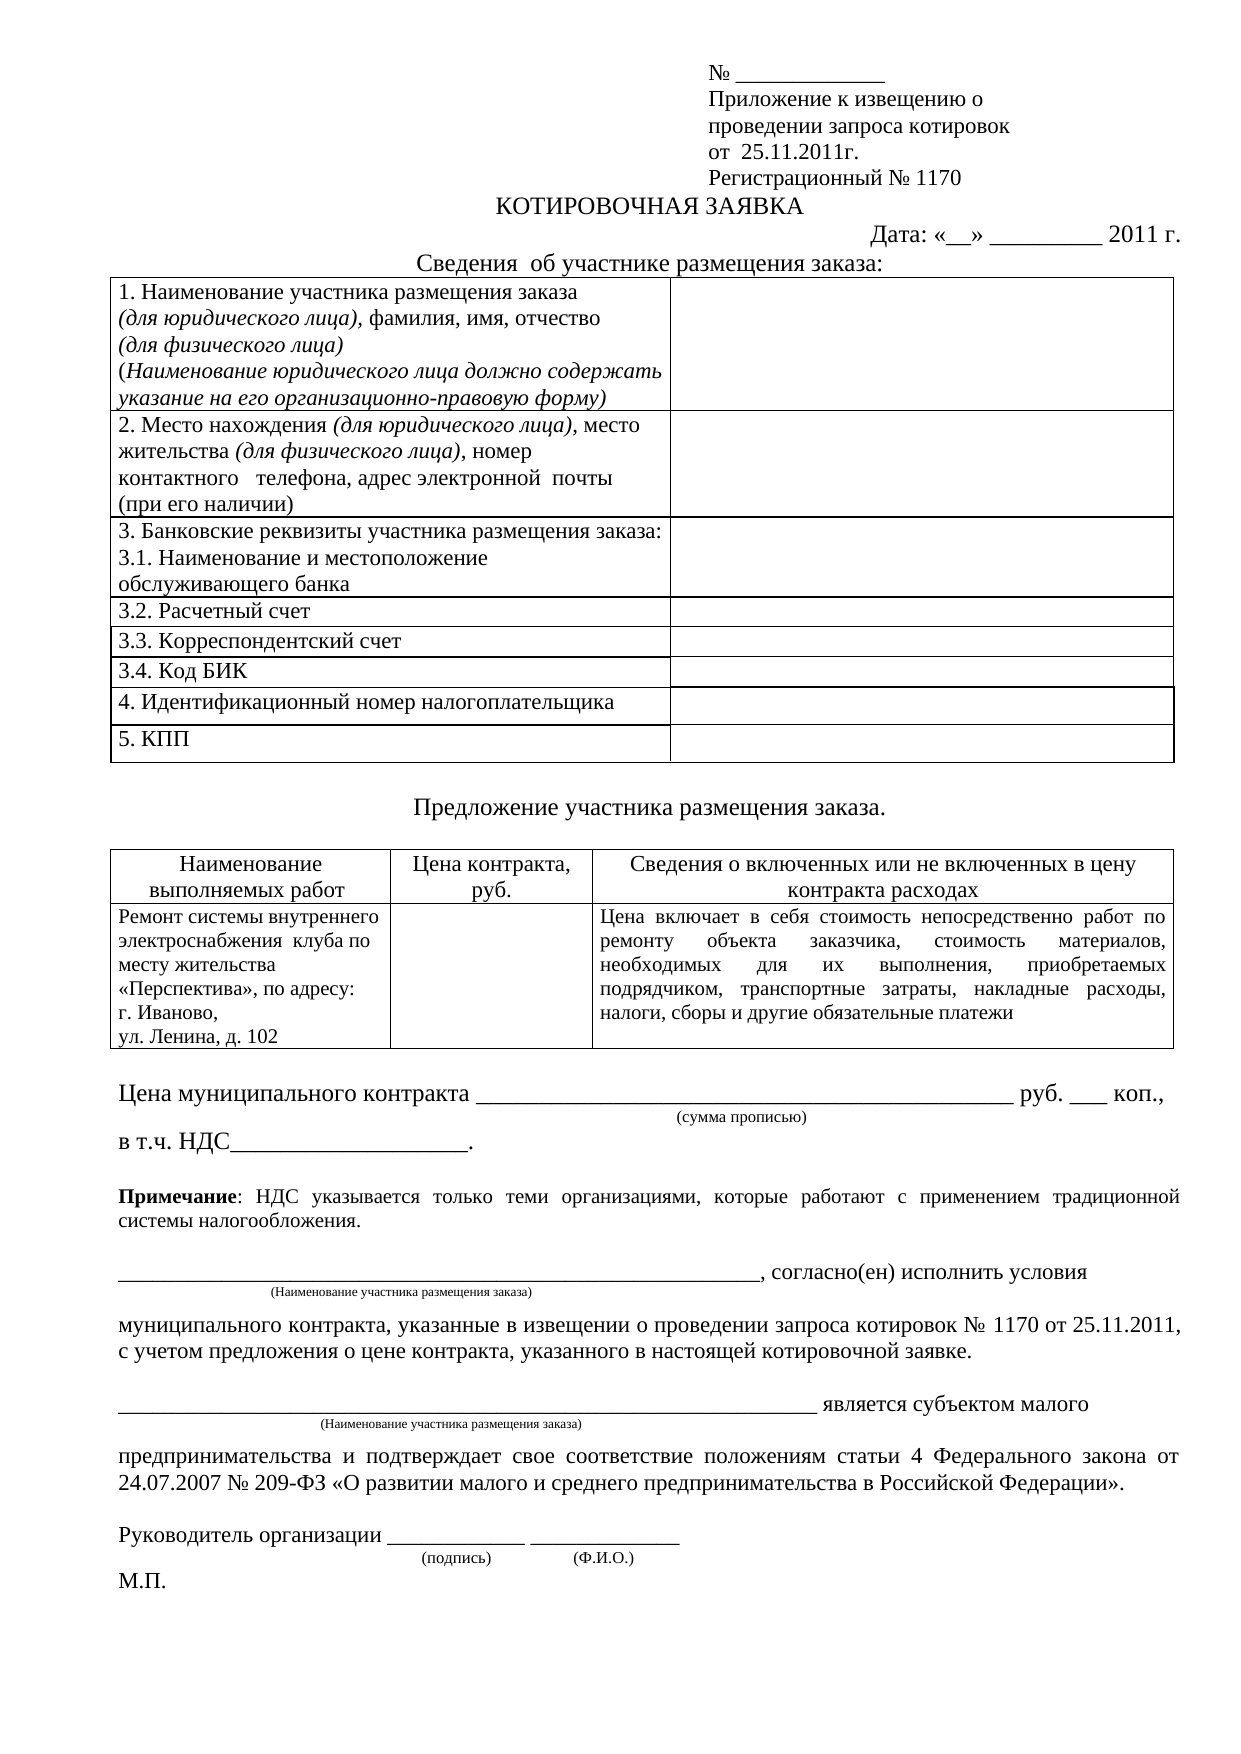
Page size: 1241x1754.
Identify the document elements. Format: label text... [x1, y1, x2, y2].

text от 25.11.2011г. [708, 138, 1181, 164]
table_cell [671, 411, 1173, 516]
text Регистрационный № 1170 [708, 164, 1181, 191]
text (Наименование участника размещения заказа) [118, 1284, 1181, 1311]
table_cell 5. КПП [112, 726, 670, 761]
text Сведения об участнике размещения заказа: [118, 248, 1181, 277]
table_cell 3.3. Корреспондентский счет [112, 627, 670, 656]
text Руководитель организации ____________ _____________ [118, 1522, 1181, 1548]
text Приложение к извещению о [708, 85, 1181, 112]
table_header Наименование выполняемых работ [111, 850, 390, 903]
table_cell [671, 688, 1173, 724]
table_cell [671, 657, 1173, 686]
table_header Цена контракта, руб. [391, 850, 592, 903]
table_cell [671, 725, 1173, 761]
table_cell [671, 598, 1173, 626]
table_cell 3.2. Расчетный счет [111, 598, 670, 626]
table_cell Цена включает в себя стоимость непосредственно работ по ремонту объекта заказчика, стоимость материалов, необходимых для их выполнения, приобретаемых подрядчиком, транспортные затраты, накладные расходы, налоги, сборы и другие обязательные платежи [593, 904, 1173, 1048]
table_cell 2. Место нахождения (для юридического лица), место жительства (для физического лица), номер контактного телефона, адрес электронной почты (при его наличии) [111, 411, 670, 516]
text КОТИРОВОЧНАЯ ЗАЯВКА [118, 191, 1181, 219]
text (подпись) (Ф.И.О.) [118, 1548, 1181, 1567]
table_header Сведения о включенных или не включенных в цену контракта расходах [593, 850, 1173, 903]
text Примечание: НДС указывается только теми организациями, которые работают с применением традиционной системы налогообложения. [118, 1183, 1181, 1232]
text ________________________________________________________, согласно(ен) исполнить условия [118, 1258, 1181, 1284]
text проведении запроса котировок [708, 112, 1181, 138]
table_cell Ремонт системы внутреннего электроснабжения клуба по месту жительства «Перспектива», по адресу: г. Иваново, ул. Ленина, д. 102 [111, 904, 390, 1048]
text муниципального контракта, указанные в извещении о проведении запроса котировок № 1170 от 25.11.2011, с учетом предложения о цене контракта, указанного в настоящей котировочной заявке. [118, 1311, 1181, 1363]
text (Наименование участника размещения заказа) [118, 1416, 1181, 1442]
text (сумма прописью) [118, 1107, 1181, 1126]
text предпринимательства и подтверждает свое соответствие положениям статьи 4 Федерального закона от 24.07.2007 № 209-ФЗ «О развитии малого и среднего предпринимательства в Российской Федерации». [118, 1442, 1181, 1495]
text М.П. [118, 1567, 1181, 1593]
table_cell [391, 904, 592, 1048]
text Предложение участника размещения заказа. [118, 792, 1181, 820]
table_header 1. Наименование участника размещения заказа (для юридического лица), фамилия, имя, отчество (для физического лица) (Наименование юридического лица должно содержать указание на его организационно-правовую форму) [111, 278, 670, 410]
text Дата: «__» _________ . [118, 219, 1181, 248]
text № _____________ [708, 59, 1181, 85]
text _____________________________________________________________ является субъектом малого [118, 1390, 1181, 1416]
table_header [671, 278, 1173, 410]
table_cell [671, 518, 1173, 596]
table_cell 3.4. Код БИК [112, 658, 670, 686]
table_cell 4. Идентификационный номер налогоплательщика [112, 688, 670, 724]
table_cell 3. Банковские реквизиты участника размещения заказа: 3.1. Наименование и местоположение обслуживающего банка [111, 518, 670, 596]
text Цена муниципального контракта ___________________________________________ руб. ___ коп., [118, 1078, 1181, 1107]
table_cell [671, 627, 1173, 656]
text в т.ч. НДС___________________. [118, 1126, 1181, 1155]
